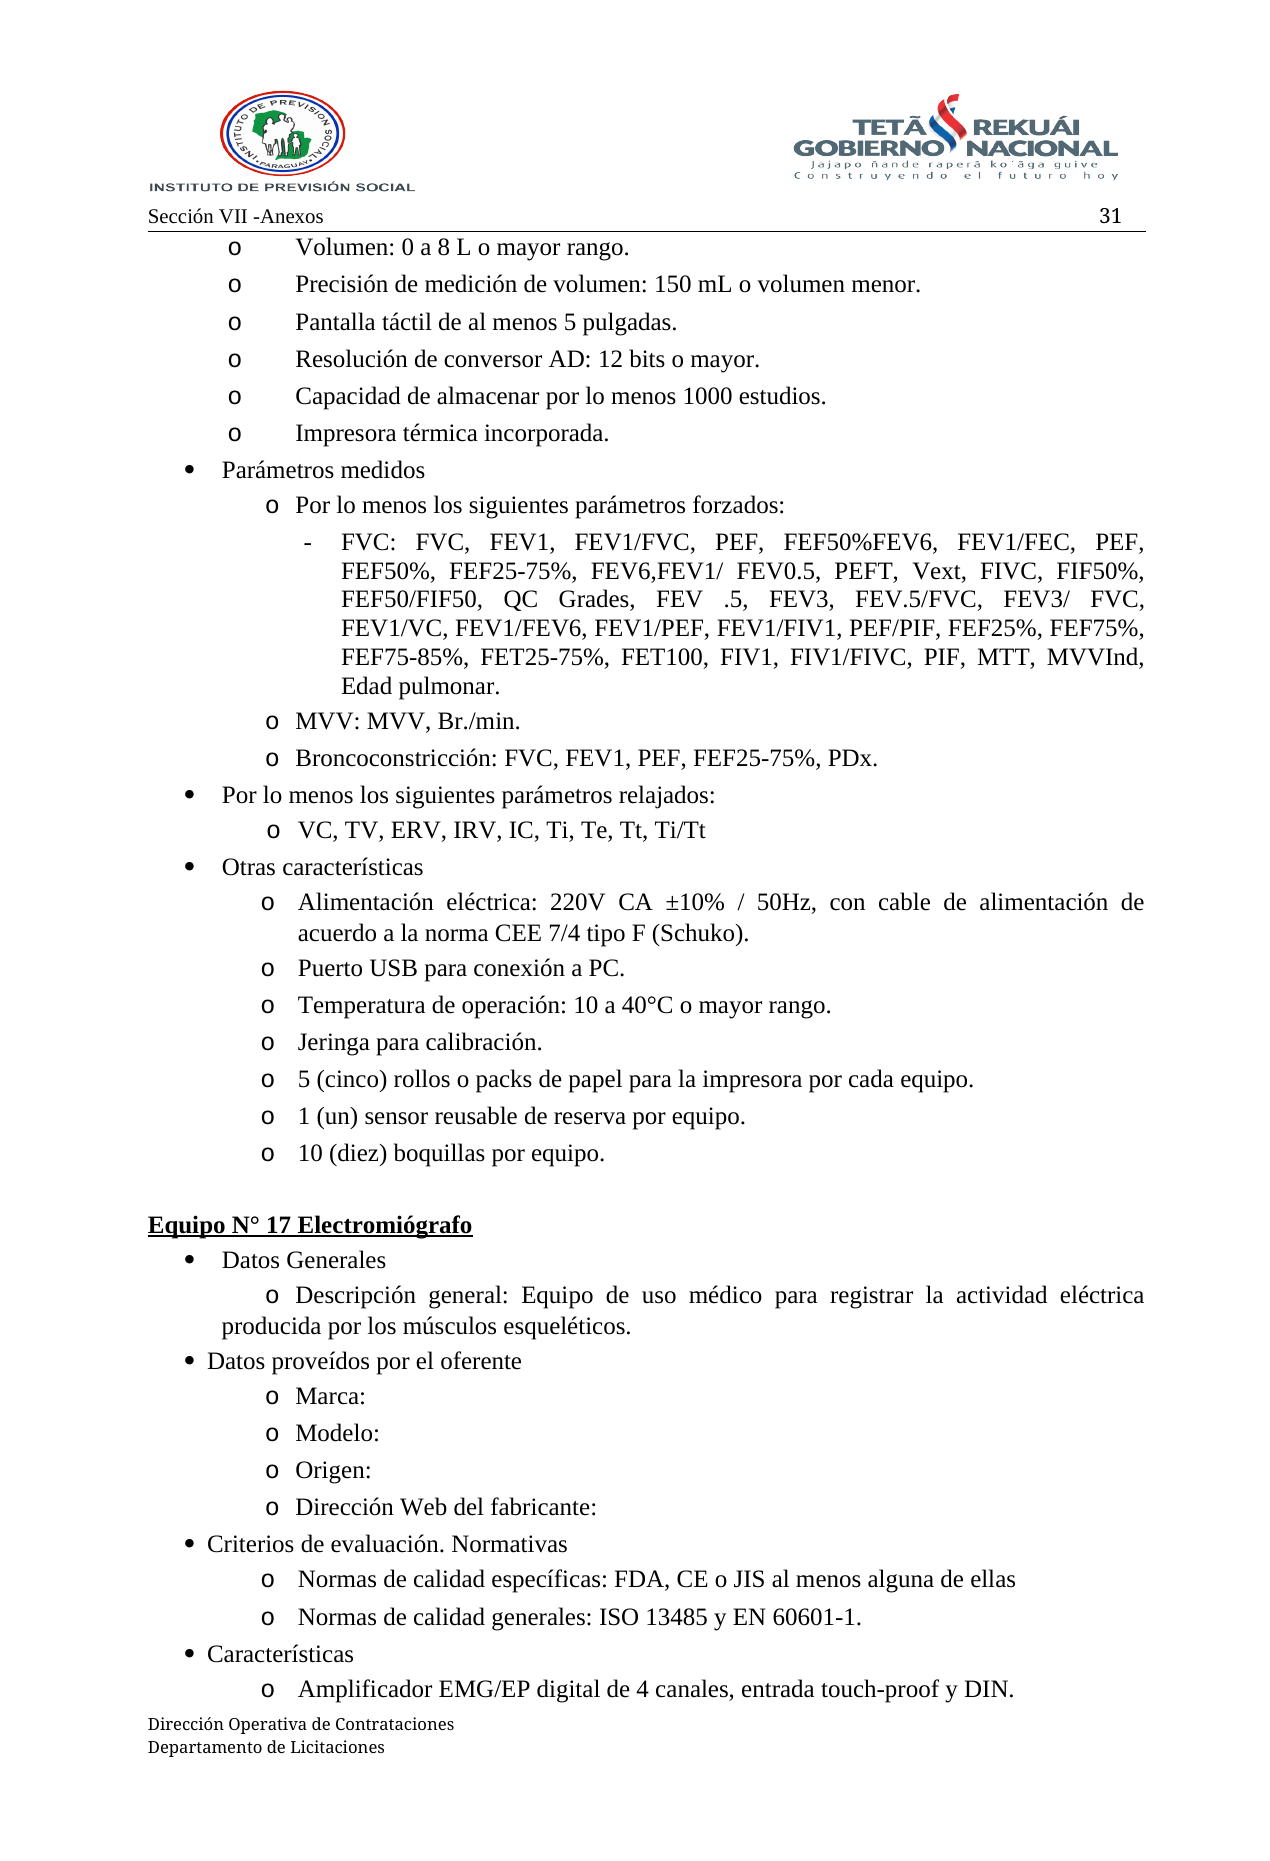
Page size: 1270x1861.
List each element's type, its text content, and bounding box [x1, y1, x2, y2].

list Impresora térmica incorporada. [221, 418, 1146, 449]
list Descripción general: Equipo de uso médico para registrar la actividad eléctrica producida por los músculos esqueléticos. [221, 1280, 1146, 1340]
list Pantalla táctil de al menos 5 pulgadas. [221, 307, 1146, 337]
list Volumen: 0 a 8 L o mayor rango. [221, 232, 1146, 263]
list FVC: FVC, FEV1, FEV1/FVC, PEF, FEF50%FEV6, FEV1/FEC, PEF, FEF50%, FEF25-75%, FEV6,FEV1/ FEV0.5, PEFT, Vext, FIVC, FIF50%, FEF50/FIF50, QC Grades, FEV .5, FEV3, FEV.5/FVC, FEV3/ FVC, FEV1/VC, FEV1/FEV6, FEV1/PEF, FEV1/FIV1, PEF/PIF, FEF25%, FEF75%, FEF75-85%, FET25-75%, FET100, FIV1, FIV1/FIVC, PIF, MTT, MVVInd, Edad pulmonar. [303, 527, 1146, 699]
list 5 (cinco) rollos o packs de papel para la impresora por cada equipo. [260, 1064, 1146, 1095]
list Criterios de evaluación. Normativas [185, 1529, 1146, 1558]
list Puerto USB para conexión a PC. [260, 953, 1146, 984]
list Marca: [221, 1381, 1146, 1412]
list Por lo menos los siguientes parámetros forzados: [221, 490, 1146, 521]
list 1 (un) sensor reusable de reserva por equipo. [260, 1101, 1146, 1132]
list Resolución de conversor AD: 12 bits o mayor. [221, 344, 1146, 374]
list Modelo: [221, 1418, 1146, 1449]
list Temperatura de operación: 10 a 40°C o mayor rango. [260, 990, 1146, 1021]
list 10 (diez) boquillas por equipo. [260, 1138, 1146, 1169]
list Parámetros medidos [185, 455, 1146, 484]
list Normas de calidad específicas: FDA, CE o JIS al menos alguna de ellas [260, 1564, 1146, 1595]
list Origen: [221, 1455, 1146, 1486]
list Amplificador EMG/EP digital de 4 canales, entrada touch-proof y DIN. [260, 1674, 1146, 1704]
list Jeringa para calibración. [260, 1027, 1146, 1058]
list Alimentación eléctrica: 220V CA ±10% / 50Hz, con cable de alimentación de acuerdo a la norma CEE 7/4 tipo F (Schuko). [260, 887, 1146, 947]
list VC, TV, ERV, IRV, IC, Ti, Te, Tt, Ti/Tt [266, 815, 1146, 846]
list Datos Generales [185, 1245, 1146, 1274]
list Por lo menos los siguientes parámetros relajados: [185, 780, 1146, 809]
text Equipo N° 17 Electromiógrafo [148, 1210, 1146, 1239]
list Características [185, 1639, 1146, 1667]
list Datos proveídos por el oferente [185, 1346, 1146, 1375]
list Precisión de medición de volumen: 150 mL o volumen menor. [221, 269, 1146, 300]
list Otras características [185, 852, 1146, 881]
list Capacidad de almacenar por lo menos 1000 estudios. [221, 381, 1146, 412]
picture [147, 73, 1150, 201]
list Normas de calidad generales: ISO 13485 y EN 60601-1. [260, 1602, 1146, 1632]
list Broncoconstricción: FVC, FEV1, PEF, FEF25-75%, PDx. [221, 743, 1146, 774]
list MVV: MVV, Br./min. [221, 706, 1146, 737]
list Dirección Web del fabricante: [221, 1492, 1146, 1523]
